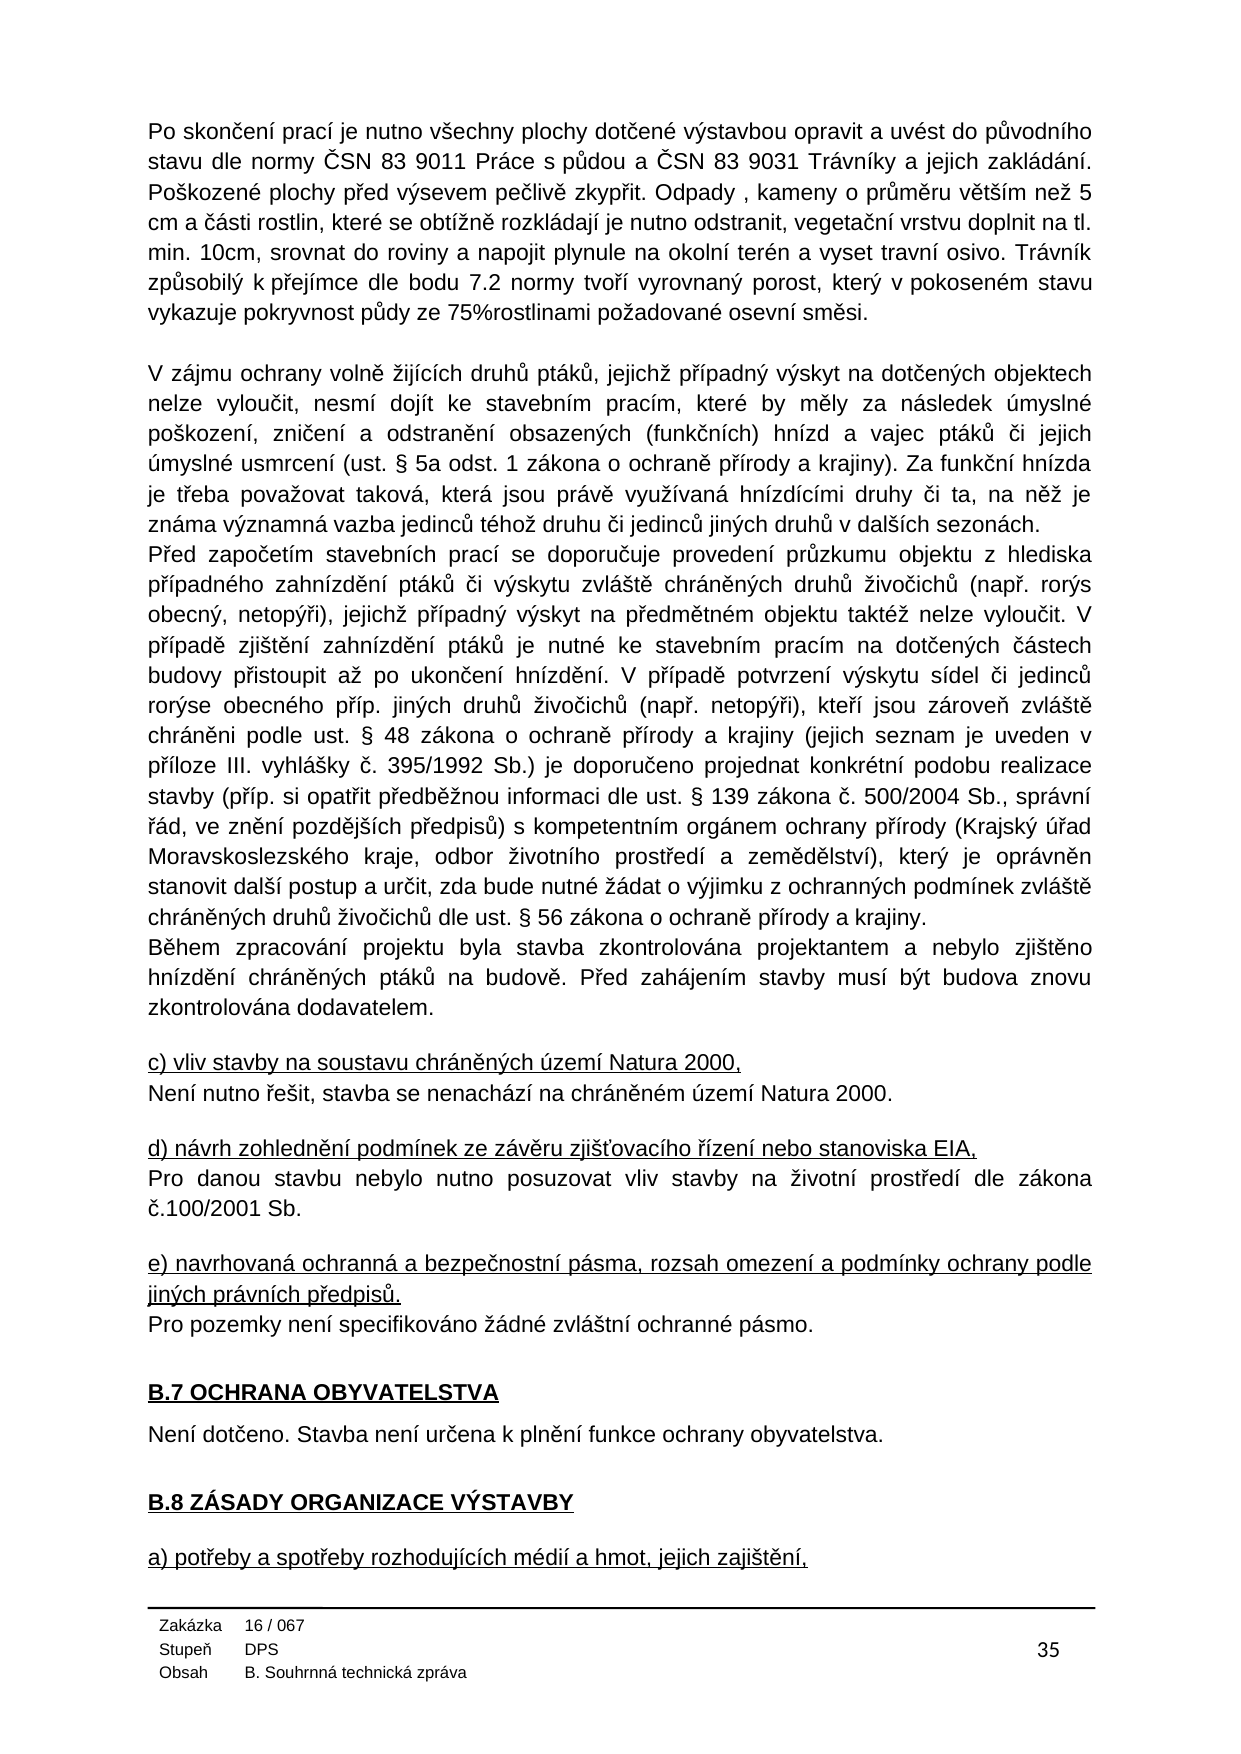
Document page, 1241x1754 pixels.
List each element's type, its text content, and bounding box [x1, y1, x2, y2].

text Pro danou stavbu nebylo nutno posuzovat vliv stavby na životní prostředí dle zákona č.100/2001 Sb. [148, 1165, 1093, 1222]
text Během zpracování projektu byla stavba zkontrolována projektantem a nebylo zjištěno hnízdění chráněných ptáků na budově. Před zahájením stavby musí být budova znovu zkontrolována dodavatelem. [148, 934, 1093, 1021]
subtitle d) návrh zohlednění podmínek ze závěru zjišťovacího řízení nebo stanoviska EIA, [148, 1135, 1093, 1161]
subtitle e) navrhovaná ochranná a bezpečnostní pásma, rozsah omezení a podmínky ochrany podle jiných právních předpisů. [148, 1250, 1093, 1307]
subtitle B.7 Ochrana obyvatelstva [148, 1378, 1093, 1405]
subtitle a) potřeby a spotřeby rozhodujících médií a hmot, jejich zajištění, [148, 1544, 1093, 1571]
text Po skončení prací je nutno všechny plochy dotčené výstavbou opravit a uvést do původního stavu dle normy ČSN 83 9011 Práce s půdou a ČSN 83 9031 Trávníky a jejich zakládání. Poškozené plochy před výsevem pečlivě zkypřit. Odpady , kameny o průměru větším než 5 cm a části rostlin, které se obtížně rozkládají je nutno odstranit, vegetační vrstvu doplnit na tl. min. 10cm, srovnat do roviny a napojit plynule na okolní terén a vyset travní osivo. Trávník způsobilý k přejímce dle bodu 7.2 normy tvoří vyrovnaný porost, který v pokoseném stavu vykazuje pokryvnost půdy ze 75%rostlinami požadované osevní směsi. [148, 118, 1093, 326]
text Není dotčeno. Stavba není určena k plnění funkce ochrany obyvatelstva. [148, 1421, 1093, 1448]
text Není nutno řešit, stavba se nenachází na chráněném území Natura 2000. [148, 1079, 1093, 1106]
subtitle c) vliv stavby na soustavu chráněných území Natura 2000, [148, 1049, 1093, 1076]
text Před započetím stavebních prací se doporučuje provedení průzkumu objektu z hlediska případného zahnízdění ptáků či výskytu zvláště chráněných druhů živočichů (např. rorýs obecný, netopýři), jejichž případný výskyt na předmětném objektu taktéž nelze vyloučit. V případě zjištění zahnízdění ptáků je nutné ke stavebním pracím na dotčených částech budovy přistoupit až po ukončení hnízdění. V případě potvrzení výskytu sídel či jedinců rorýse obecného příp. jiných druhů živočichů (např. netopýři), kteří jsou zároveň zvláště chráněni podle ust. § 48 zákona o ochraně přírody a krajiny (jejich seznam je uveden v příloze III. vyhlášky č. 395/1992 Sb.) je doporučeno projednat konkrétní podobu realizace stavby (příp. si opatřit předběžnou informaci dle ust. § 139 zákona č. 500/2004 Sb., správní řád, ve znění pozdějších předpisů) s kompetentním orgánem ochrany přírody (Krajský úřad Moravskoslezského kraje, odbor životního prostředí a zemědělství), který je oprávněn stanovit další postup a určit, zda bude nutné žádat o výjimku z ochranných podmínek zvláště chráněných druhů živočichů dle ust. § 56 zákona o ochraně přírody a krajiny. [148, 541, 1093, 930]
subtitle B.8 Zásady organizace výstavby [148, 1489, 1093, 1515]
text V zájmu ochrany volně žijících druhů ptáků, jejichž případný výskyt na dotčených objektech nelze vyloučit, nesmí dojít ke stavebním pracím, které by měly za následek úmyslné poškození, zničení a odstranění obsazených (funkčních) hnízd a vajec ptáků či jejich úmyslné usmrcení (ust. § 5a odst. 1 zákona o ochraně přírody a krajiny). Za funkční hnízda je třeba považovat taková, která jsou právě využívaná hnízdícími druhy či ta, na něž je známa významná vazba jedinců téhož druhu či jedinců jiných druhů v dalších sezonách. [148, 360, 1093, 537]
text Pro pozemky není specifikováno žádné zvláštní ochranné pásmo. [148, 1311, 1093, 1337]
